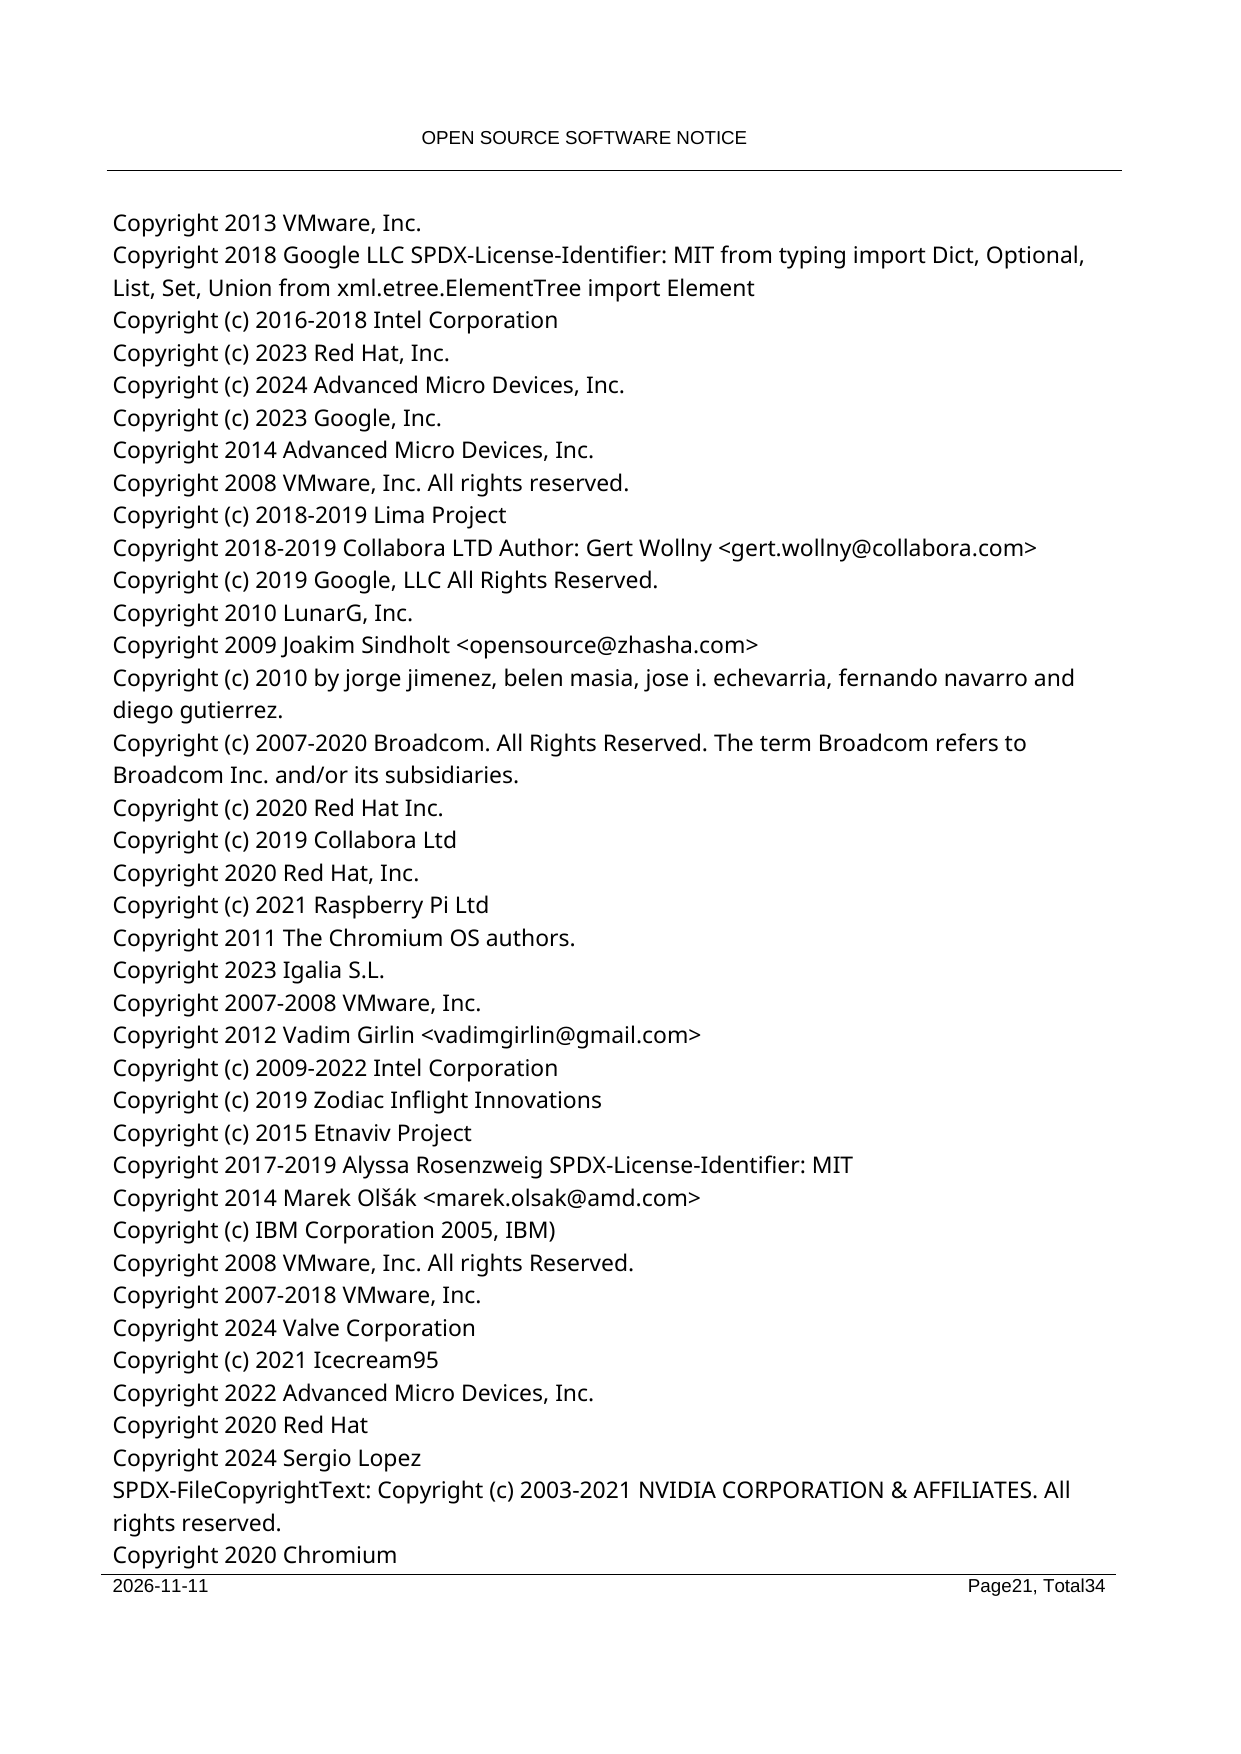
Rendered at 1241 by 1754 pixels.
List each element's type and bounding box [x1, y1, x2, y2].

text [112, 206, 1128, 1571]
